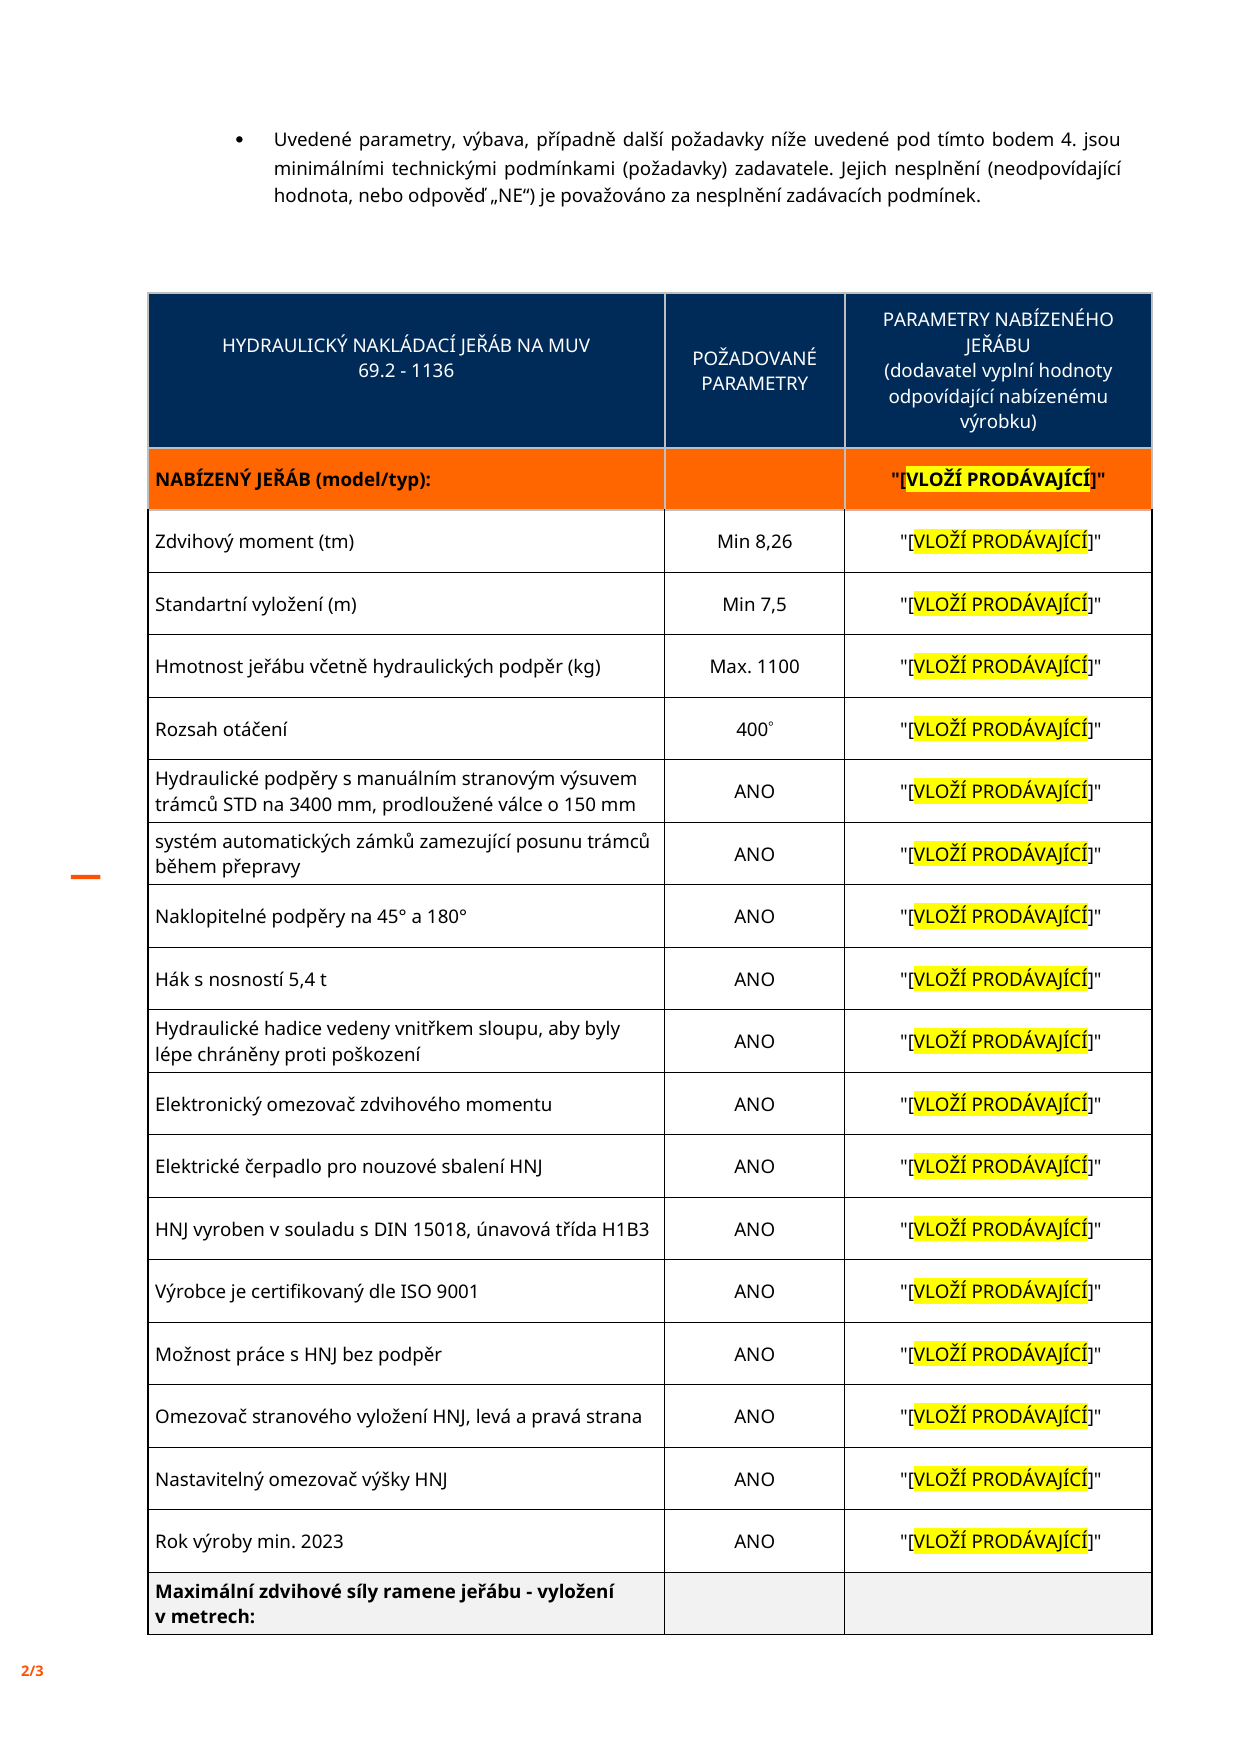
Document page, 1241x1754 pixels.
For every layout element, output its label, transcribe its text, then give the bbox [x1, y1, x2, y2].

table_cell ANO [665, 1198, 844, 1259]
table_cell 400 [665, 698, 844, 759]
table_cell "[VLOŽÍ PRODÁVAJÍCÍ]" [845, 698, 1151, 759]
table_cell "[VLOŽÍ PRODÁVAJÍCÍ]" [845, 635, 1151, 697]
table_cell Standartní vyložení (m) [149, 573, 664, 634]
table_cell "[VLOŽÍ PRODÁVAJÍCÍ]" [845, 1010, 1151, 1072]
table_cell ANO [665, 948, 844, 1009]
table_cell "[VLOŽÍ PRODÁVAJÍCÍ]" [845, 1448, 1151, 1509]
table_cell [665, 1573, 844, 1634]
table_cell ANO [665, 885, 844, 947]
table_cell Možnost práce s HNJ bez podpěr [149, 1323, 664, 1384]
table_cell Elektronický omezovač zdvihového momentu [149, 1073, 664, 1134]
table_cell "[VLOŽÍ PRODÁVAJÍCÍ]" [845, 885, 1151, 947]
table_cell "[VLOŽÍ PRODÁVAJÍCÍ]" [845, 1073, 1151, 1134]
table_cell ANO [665, 760, 844, 822]
table_cell "[VLOŽÍ PRODÁVAJÍCÍ]" [845, 823, 1151, 884]
table_cell "[VLOŽÍ PRODÁVAJÍCÍ]" [845, 1198, 1151, 1259]
table_header PARAMETRY NABÍZENÉHO JEŘÁBU (dodavatel vyplní hodnoty odpovídající nabízenému výrobku) [846, 294, 1151, 447]
table_cell Elektrické čerpadlo pro nouzové sbalení HNJ [149, 1135, 664, 1197]
table_cell "[VLOŽÍ PRODÁVAJÍCÍ]" [845, 511, 1151, 572]
table_cell "[VLOŽÍ PRODÁVAJÍCÍ]" [845, 1135, 1151, 1197]
table_cell ANO [665, 1135, 844, 1197]
table_cell [666, 449, 844, 509]
table_cell Rozsah otáčení [149, 698, 664, 759]
table_cell ANO [665, 1385, 844, 1447]
table_cell "[VLOŽÍ PRODÁVAJÍCÍ]" [845, 573, 1151, 634]
table_cell ANO [665, 1073, 844, 1134]
table_cell systém automatických zámků zamezující posunu trámců během přepravy [149, 823, 664, 884]
table_cell ANO [665, 1323, 844, 1384]
table_cell ANO [665, 823, 844, 884]
table_cell ANO [665, 1260, 844, 1322]
table_cell Min 7,5 [665, 573, 844, 634]
table_cell [845, 1573, 1151, 1634]
table_cell "[VLOŽÍ PRODÁVAJÍCÍ]" [845, 1385, 1151, 1447]
table_cell "[VLOŽÍ PRODÁVAJÍCÍ]" [845, 948, 1151, 1009]
table_cell HNJ vyroben v souladu s DIN 15018, únavová třída H1B3 [149, 1198, 664, 1259]
table_cell Hydraulické podpěry s manuálním stranovým výsuvem trámců STD na 3400 mm, prodloužené válce o 150 mm [149, 760, 664, 822]
table_cell Maximální zdvihové síly ramene jeřábu - vyložení v metrech: [149, 1573, 664, 1634]
table_cell Naklopitelné podpěry na 45° a 180° [149, 885, 664, 947]
table_cell Max. 1100 [665, 635, 844, 697]
table_cell Nastavitelný omezovač výšky HNJ [149, 1448, 664, 1509]
table_cell Hmotnost jeřábu včetně hydraulických podpěr (kg) [149, 635, 664, 697]
table_cell ANO [665, 1010, 844, 1072]
table_cell ANO [665, 1510, 844, 1572]
table_cell Rok výroby min. 2023 [149, 1510, 664, 1572]
table_cell NABÍZENÝ JEŘÁB (model/typ): [149, 449, 664, 509]
list Uvedené parametry, výbava, případně další požadavky níže uvedené pod tímto bodem 4. jsou minimálními technickými podmínkami (požadavky) zadavatele. Jejich nesplnění (neodpovídající hodnota, nebo odpověď „NE“) je považováno za nesplnění zadávacích podmínek. [236, 127, 1122, 208]
table_cell "[VLOŽÍ PRODÁVAJÍCÍ]" [845, 1510, 1151, 1572]
table_header Hydraulický nakládací jeřáb na MUV 69.2 - 1136 [149, 294, 664, 447]
table_cell Zdvihový moment (tm) [149, 511, 664, 572]
table_cell ANO [665, 1448, 844, 1509]
table_cell "[VLOŽÍ PRODÁVAJÍCÍ]" [845, 760, 1151, 822]
table_cell "[VLOŽÍ PRODÁVAJÍCÍ]" [845, 1323, 1151, 1384]
table_cell "[VLOŽÍ PRODÁVAJÍCÍ]" [845, 1260, 1151, 1322]
table_cell "[VLOŽÍ PRODÁVAJÍCÍ]" [846, 449, 1151, 509]
table_cell Hák s nosností 5,4 t [149, 948, 664, 1009]
table_cell Hydraulické hadice vedeny vnitřkem sloupu, aby byly lépe chráněny proti poškození [149, 1010, 664, 1072]
table_header POŽADOVANÉ PARAMETRY [666, 294, 844, 447]
table_cell Min 8,26 [665, 511, 844, 572]
table_cell Omezovač stranového vyložení HNJ, levá a pravá strana [149, 1385, 664, 1447]
table_cell Výrobce je certifikovaný dle ISO 9001 [149, 1260, 664, 1322]
